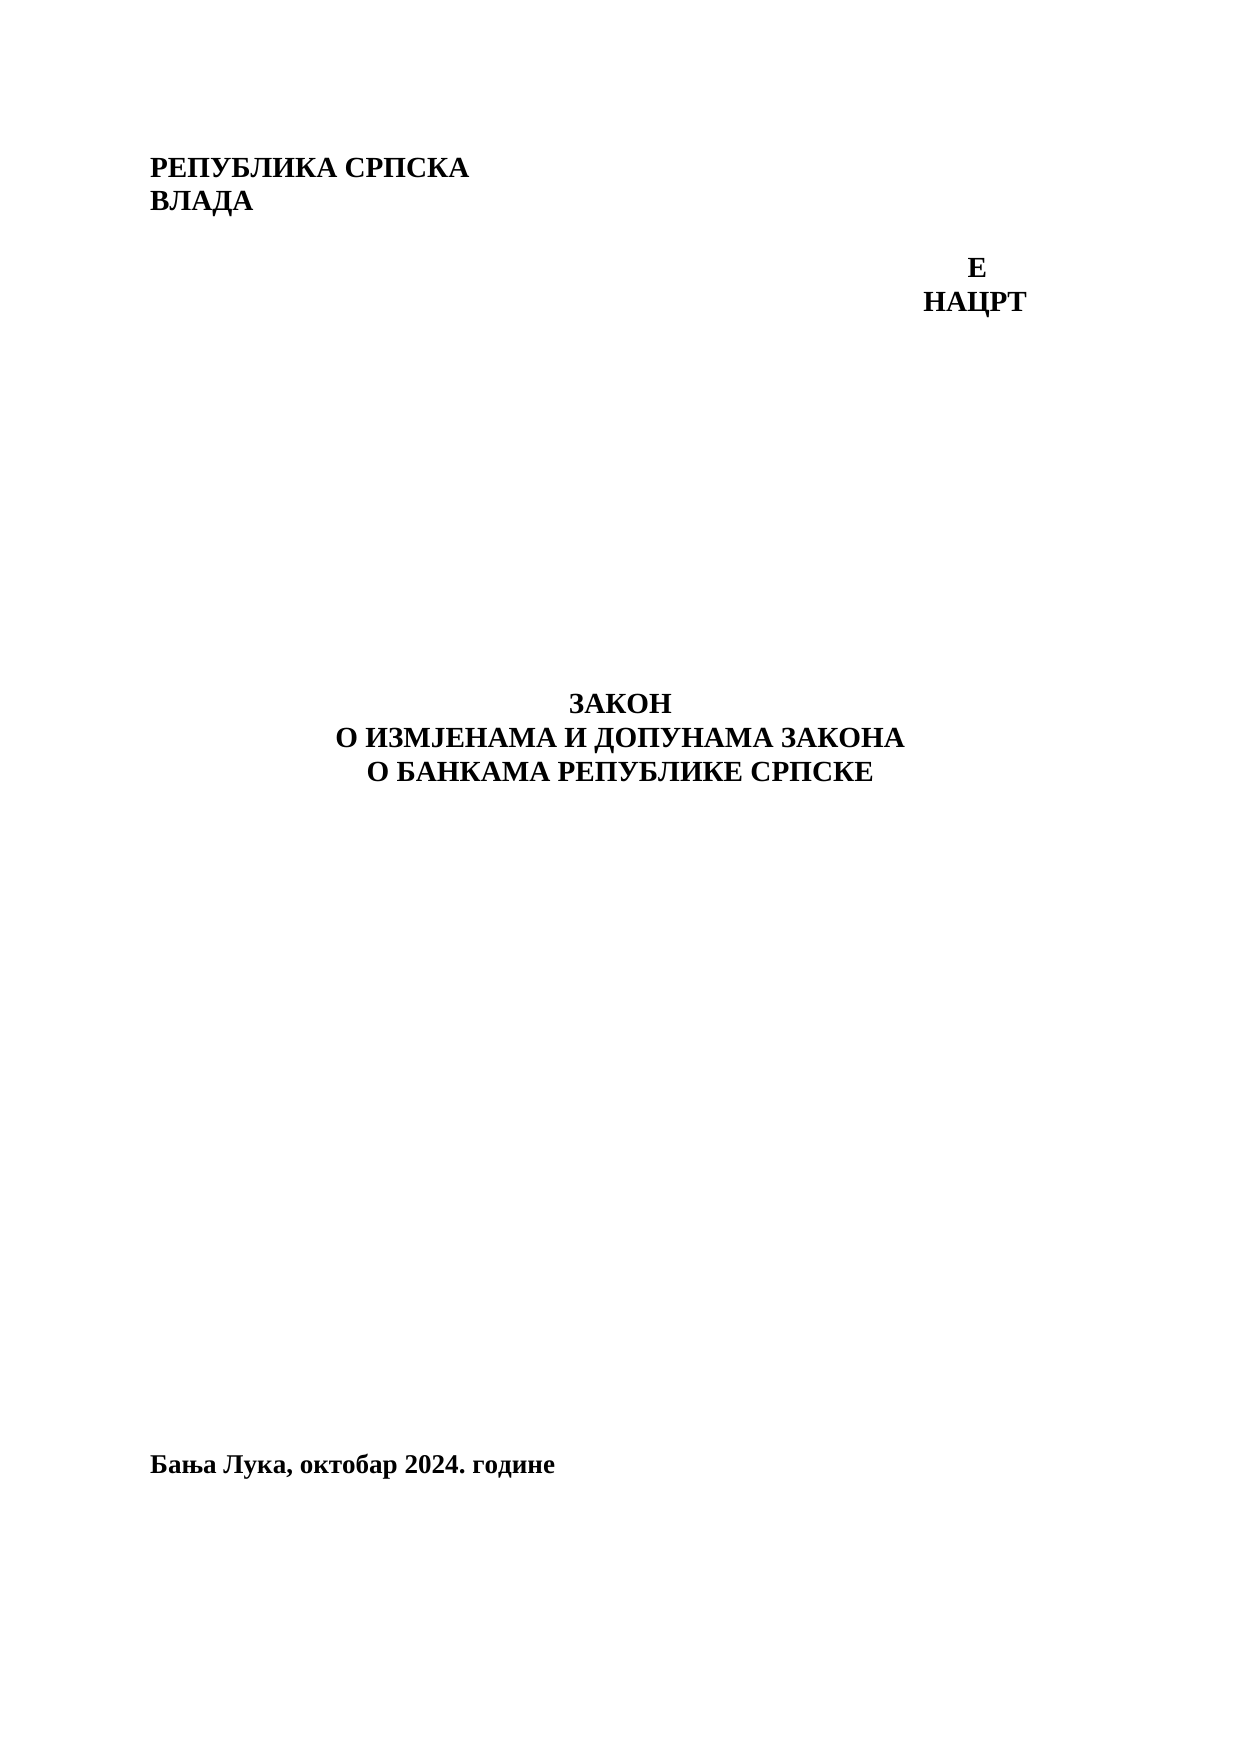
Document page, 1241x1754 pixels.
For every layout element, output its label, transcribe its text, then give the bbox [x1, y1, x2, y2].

text НАЦРТ [150, 284, 1090, 318]
text ВЛАДА [150, 183, 1090, 217]
text РЕПУБЛИКА СРПСКА [150, 150, 1090, 183]
text О БАНКАМА РЕПУБЛИКЕ СРПСКЕ [150, 754, 1090, 787]
text Е [150, 251, 1090, 284]
text О ИЗМЈЕНАМА И ДОПУНАМА ЗАКОНА [150, 720, 1090, 754]
text Бања Лука, октобар 2024. године [150, 1448, 1090, 1480]
text ЗАКОН [150, 687, 1090, 720]
